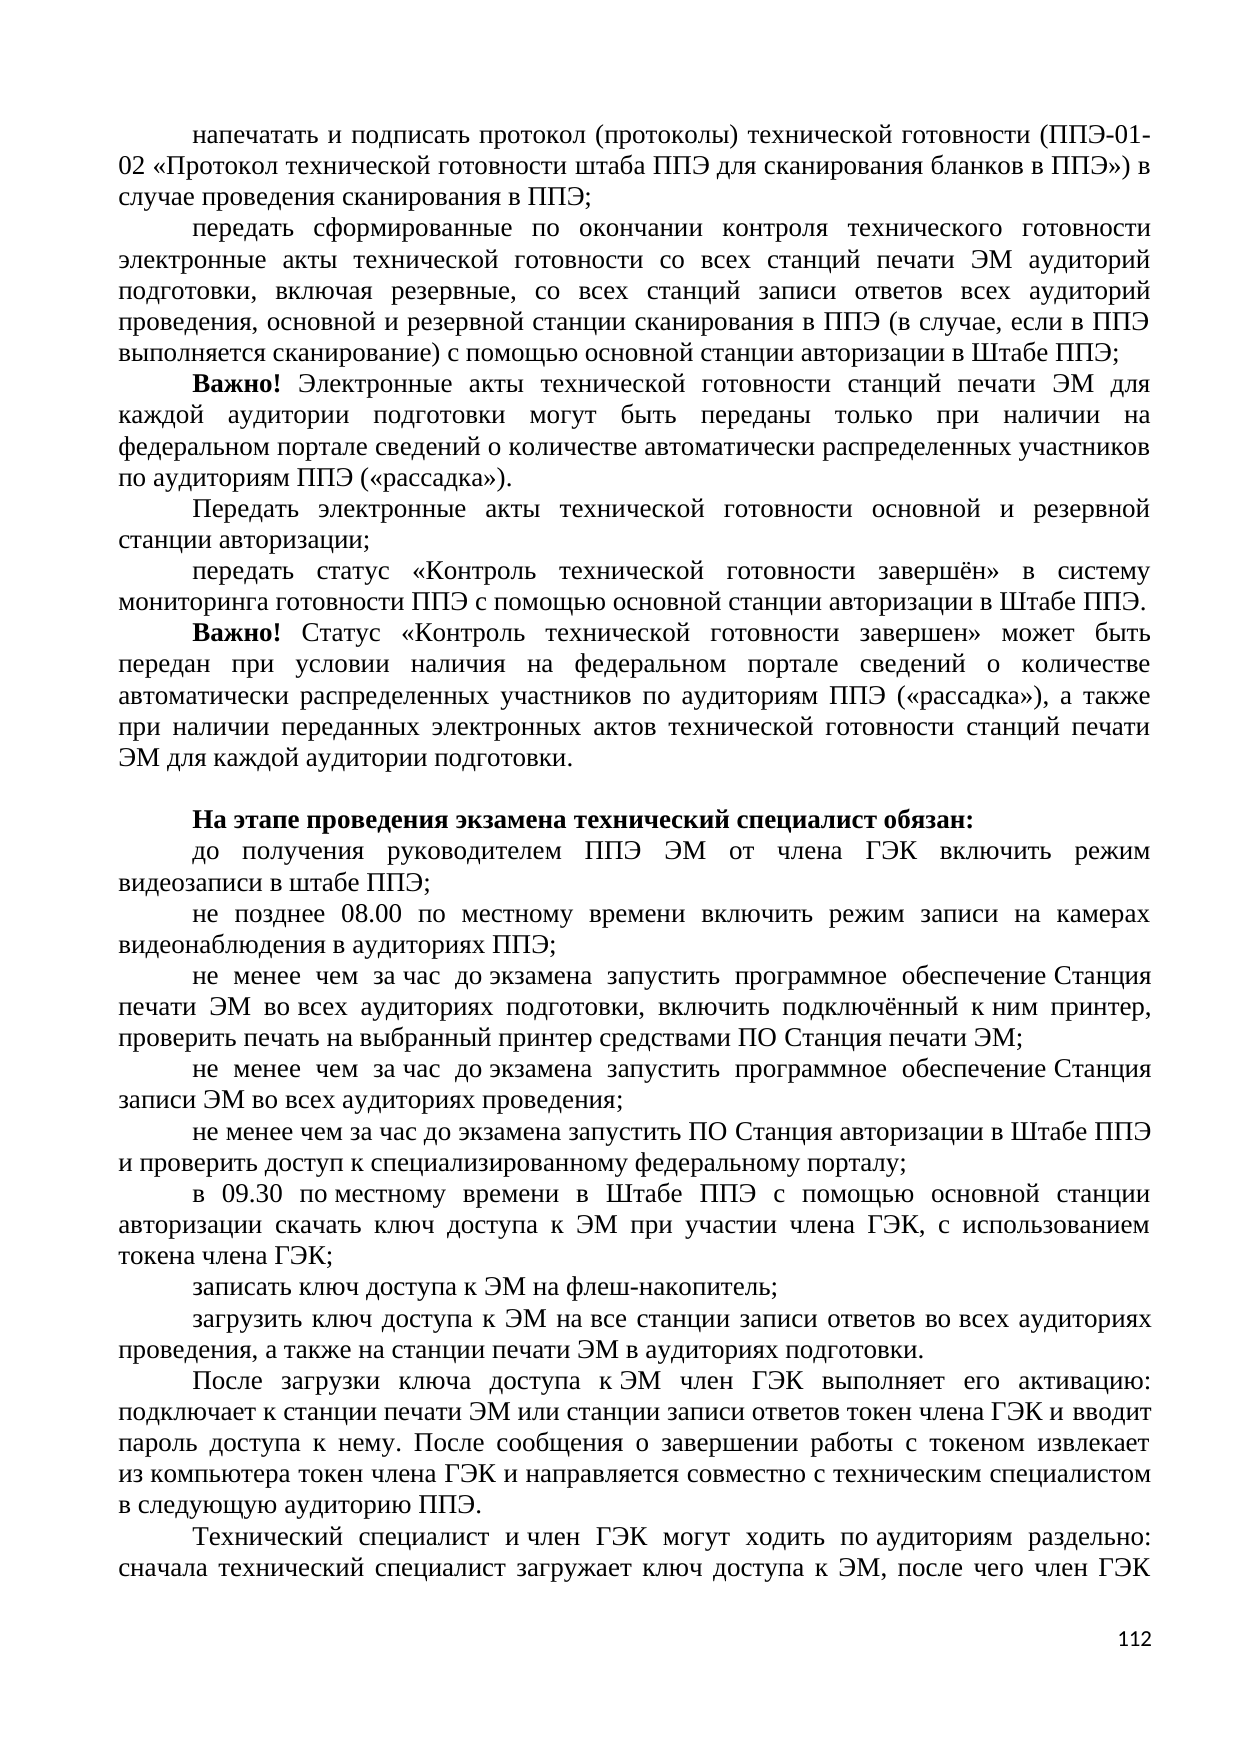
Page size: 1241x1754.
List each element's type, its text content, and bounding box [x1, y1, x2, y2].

text Важно! Статус «Контроль технической готовности завершен» может быть передан при условии наличия на федеральном портале сведений о количестве автоматически распределенных участников по аудиториям ППЭ («рассадка»), а также при наличии переданных электронных актов технической готовности станций печати ЭМ для каждой аудитории подготовки. [118, 616, 1152, 772]
text не менее чем за час до экзамена запустить программное обеспечение Станция записи ЭМ во всех аудиториях проведения; [118, 1052, 1152, 1115]
text Передать электронные акты технической готовности основной и резервной станции авторизации; [118, 492, 1152, 554]
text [118, 1520, 1152, 1582]
text передать сформированные по окончании контроля технического готовности электронные акты технической готовности со всех станций печати ЭМ аудиторий подготовки, включая резервные, со всех станций записи ответов всех аудиторий проведения, основной и резервной станции сканирования в ППЭ (в случае, если в ППЭ выполняется сканирование) с помощью основной станции авторизации в Штабе ППЭ; [118, 212, 1152, 367]
text не позднее 08.00 по местному времени включить режим записи на камерах видеонаблюдения в аудиториях ППЭ; [118, 897, 1152, 959]
text загрузить ключ доступа к ЭМ на все станции записи ответов во всех аудиториях проведения, а также на станции печати ЭМ в аудиториях подготовки. [118, 1302, 1152, 1364]
text Важно! Электронные акты технической готовности станций печати ЭМ для каждой аудитории подготовки могут быть переданы только при наличии на федеральном портале сведений о количестве автоматически распределенных участников по аудиториям ППЭ («рассадка»). [118, 367, 1152, 492]
text записать ключ доступа к ЭМ на флеш-накопитель; [118, 1271, 1152, 1302]
text напечатать и подписать протокол (протоколы) технической готовности (ППЭ-01-02 «Протокол технической готовности штаба ППЭ для сканирования бланков в ППЭ») в случае проведения сканирования в ППЭ; [118, 118, 1152, 212]
text до получения руководителем ППЭ ЭМ от члена ГЭК включить режим видеозаписи в штабе ППЭ; [118, 834, 1152, 897]
text не менее чем за час до экзамена запустить ПО Станция авторизации в Штабе ППЭ и проверить доступ к специализированному федеральному порталу; [118, 1115, 1152, 1177]
text передать статус «Контроль технической готовности завершён» в систему мониторинга готовности ППЭ с помощью основной станции авторизации в Штабе ППЭ. [118, 554, 1152, 616]
text На этапе проведения экзамена технический специалист обязан: [118, 803, 1152, 834]
text не менее чем за час до экзамена запустить программное обеспечение Станция печати ЭМ во всех аудиториях подготовки, включить подключённый к ним принтер, проверить печать на выбранный принтер средствами ПО Станция печати ЭМ; [118, 959, 1152, 1052]
text в 09.30 по местному времени в Штабе ППЭ с помощью основной станции авторизации скачать ключ доступа к ЭМ при участии члена ГЭК, с использованием токена члена ГЭК; [118, 1177, 1152, 1271]
text После загрузки ключа доступа к ЭМ член ГЭК выполняет его активацию: подключает к станции печати ЭМ или станции записи ответов токен члена ГЭК и вводит пароль доступа к нему. После сообщения о завершении работы с токеном извлекает из компьютера токен члена ГЭК и направляется совместно с техническим специалистом в следующую аудиторию ППЭ. [118, 1364, 1152, 1520]
